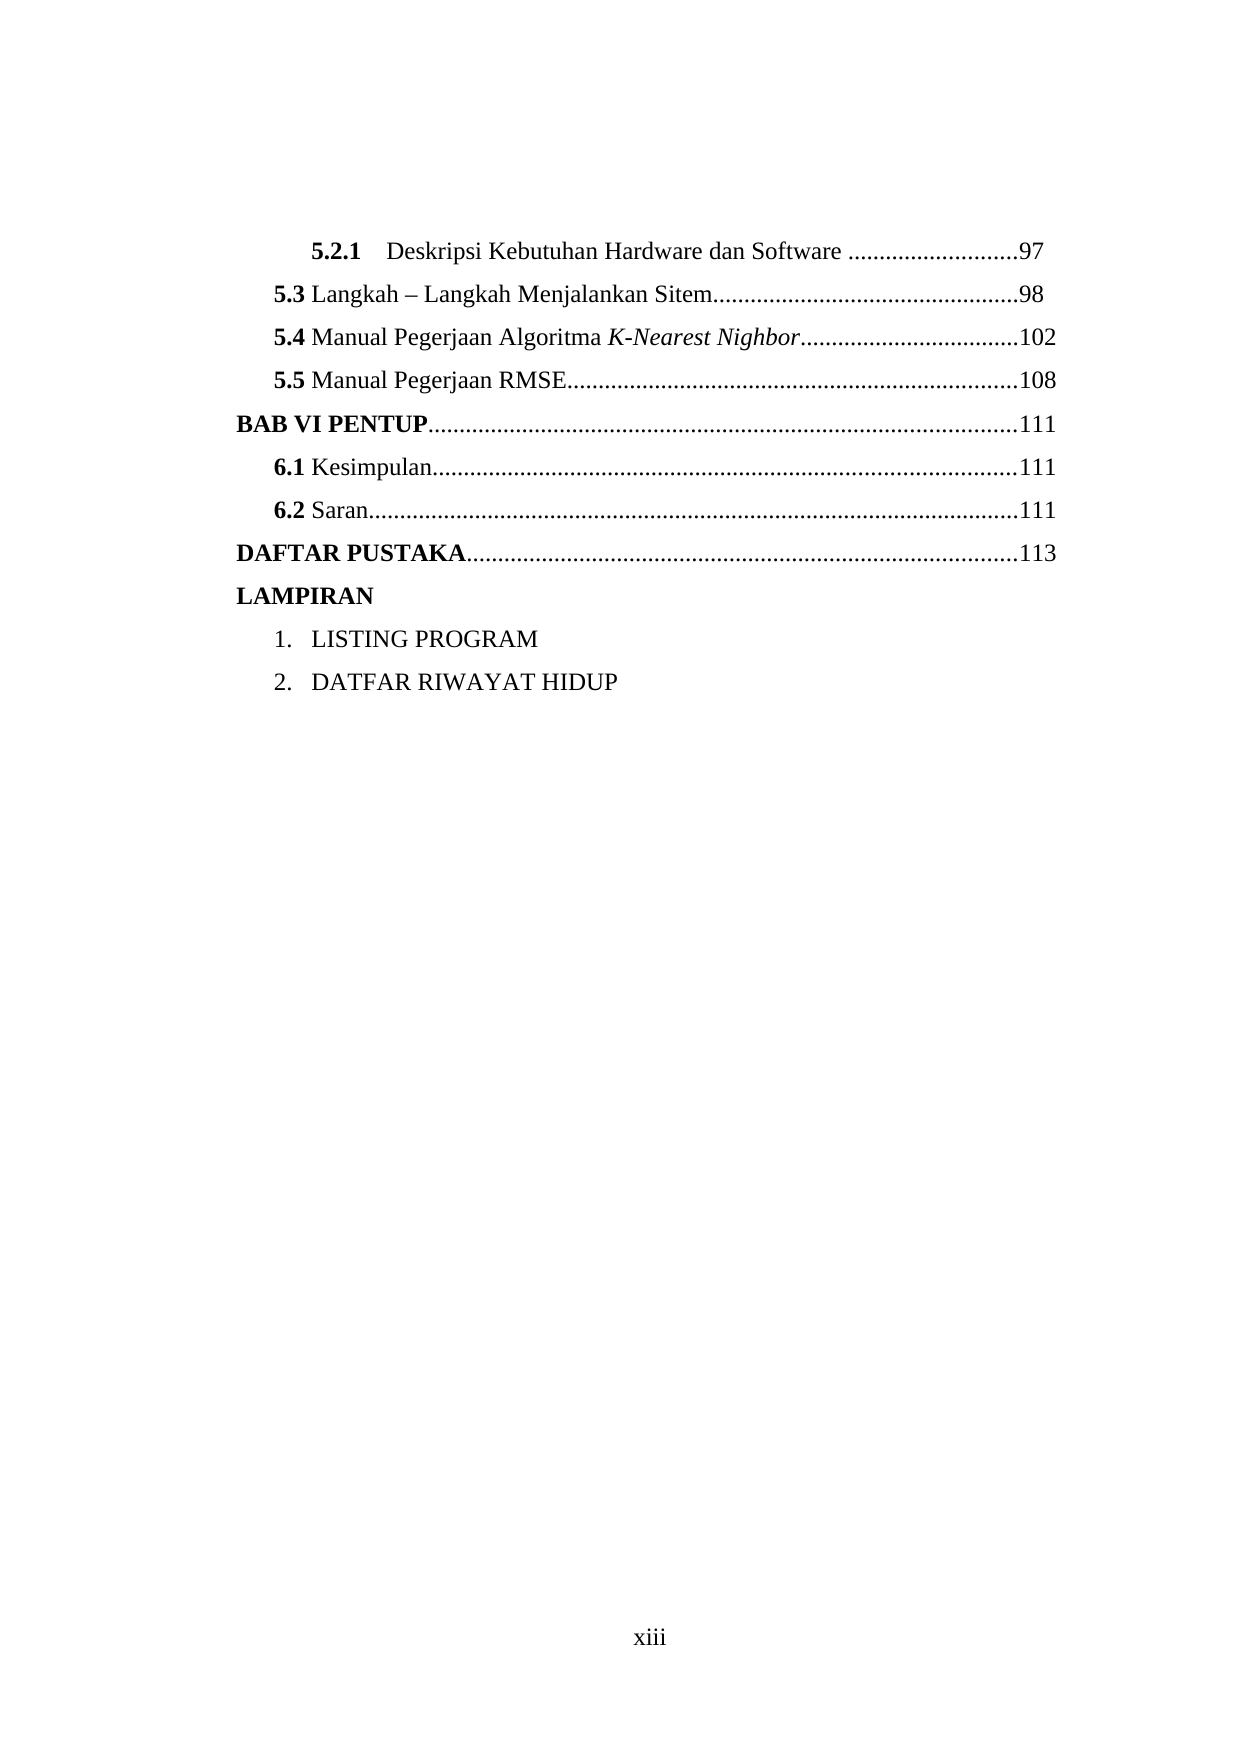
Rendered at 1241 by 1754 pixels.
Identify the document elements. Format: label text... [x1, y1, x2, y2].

list Manual Pegerjaan RMSE 108 [274, 366, 1063, 394]
text BAB VI PENTUP 111 [236, 409, 1063, 437]
list Langkah – Langkah Menjalankan Sitem 98 [274, 279, 1063, 308]
list Deskripsi Kebutuhan Hardware dan Software 97 [311, 236, 1063, 265]
list DATFAR RIWAYAT HIDUP [274, 667, 1063, 696]
text LAMPIRAN [236, 581, 1063, 610]
list LISTING PROGRAM [274, 624, 1063, 653]
list Saran 111 [274, 495, 1063, 524]
list Manual Pegerjaan Algoritma K-Nearest Nighbor 102 [274, 322, 1063, 351]
text DAFTAR PUSTAKA 113 [236, 538, 1063, 567]
list Kesimpulan 111 [274, 452, 1063, 481]
